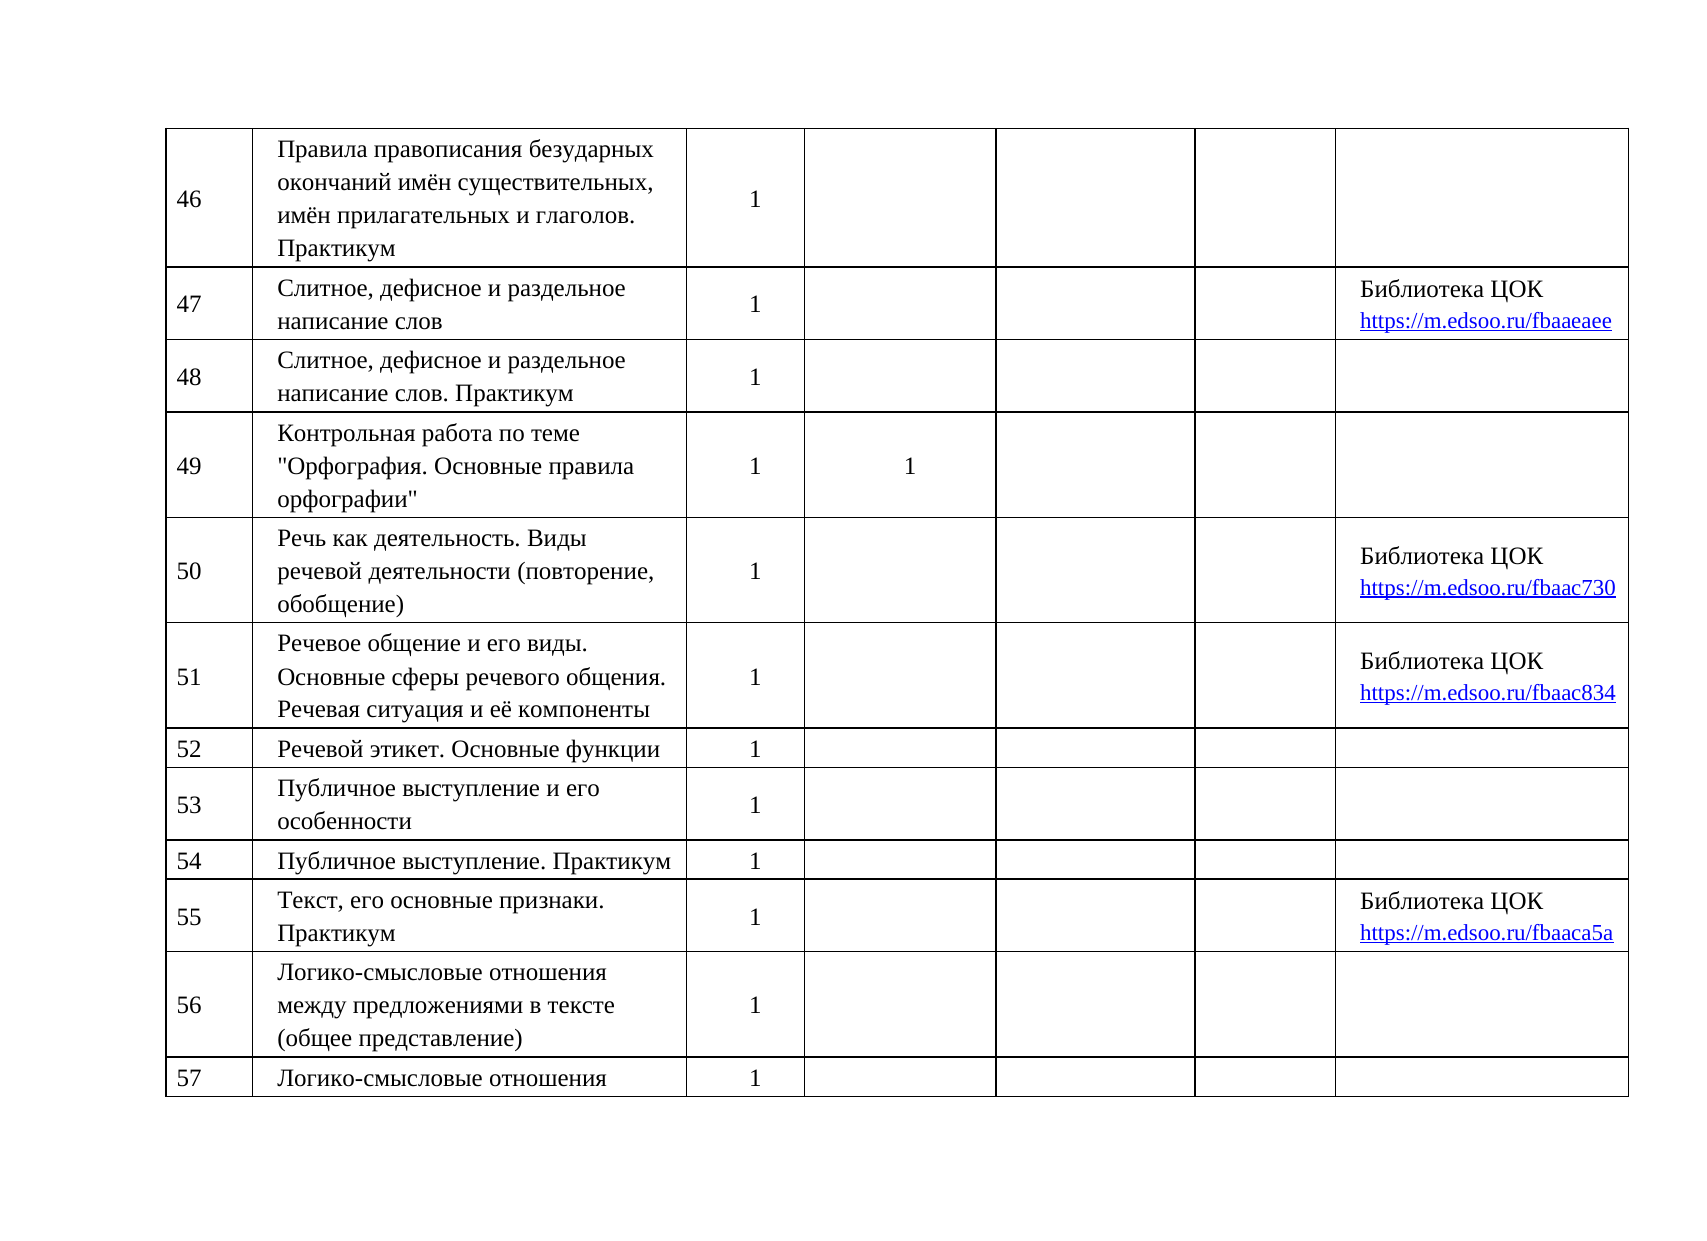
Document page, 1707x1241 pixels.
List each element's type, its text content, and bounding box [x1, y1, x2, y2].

table_cell [1196, 952, 1335, 1056]
table_cell [1336, 129, 1628, 266]
table_cell Речь как деятельность. Виды речевой деятельности (повторение, обобщение) [253, 518, 686, 622]
table_cell [997, 518, 1194, 622]
table_cell Логико-смысловые отношения между предложениями в тексте (общее представление) [253, 952, 686, 1056]
table_cell [1196, 129, 1335, 266]
table_cell 1 [687, 623, 804, 727]
table_cell [805, 268, 995, 338]
table_cell Библиотека ЦОК https://m.edsoo.ru/fbaaca5a [1336, 880, 1628, 951]
table_cell [805, 729, 995, 767]
table_cell [805, 518, 995, 622]
table_cell 48 [167, 340, 252, 411]
table_cell 55 [167, 880, 252, 951]
table_cell Библиотека ЦОК https://m.edsoo.ru/fbaac730 [1336, 518, 1628, 622]
table_cell 1 [687, 729, 804, 767]
table_cell [997, 413, 1194, 516]
table_cell [805, 129, 995, 266]
table_cell [805, 1058, 995, 1096]
table_cell [805, 880, 995, 951]
table_cell [1196, 518, 1335, 622]
table_cell [805, 841, 995, 878]
table_cell [997, 129, 1194, 266]
table_cell 56 [167, 952, 252, 1056]
table_cell 1 [687, 413, 804, 516]
table_cell 50 [167, 518, 252, 622]
table_cell 51 [167, 623, 252, 727]
table_cell 49 [167, 413, 252, 516]
table_cell 1 [687, 880, 804, 951]
table_cell Контрольная работа по теме "Орфография. Основные правила орфографии" [253, 413, 686, 516]
table_cell [1336, 768, 1628, 839]
table_cell 1 [687, 129, 804, 266]
table_cell [997, 952, 1194, 1056]
table_cell Слитное, дефисное и раздельное написание слов. Практикум [253, 340, 686, 411]
table_cell [805, 340, 995, 411]
table_cell [1196, 729, 1335, 767]
table_cell [1196, 340, 1335, 411]
table_cell 54 [167, 841, 252, 878]
table_cell Правила правописания безударных окончаний имён существительных, имён прилагательных и глаголов. Практикум [253, 129, 686, 266]
table_cell [997, 1058, 1194, 1096]
table_cell 53 [167, 768, 252, 839]
table_cell Публичное выступление. Практикум [253, 841, 686, 878]
table_cell [997, 729, 1194, 767]
table_cell [1196, 841, 1335, 878]
table_cell 1 [687, 1058, 804, 1096]
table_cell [253, 1058, 686, 1096]
table_cell 1 [687, 340, 804, 411]
table_cell [1196, 768, 1335, 839]
table_cell Речевой этикет. Основные функции [253, 729, 686, 767]
table_cell Библиотека ЦОК https://m.edsoo.ru/fbaaeaee [1336, 268, 1628, 338]
table_cell [805, 623, 995, 727]
table_cell 1 [687, 952, 804, 1056]
table_cell [1336, 413, 1628, 516]
table_cell Речевое общение и его виды. Основные сферы речевого общения. Речевая ситуация и её компоненты [253, 623, 686, 727]
table_cell 1 [687, 841, 804, 878]
table_cell Библиотека ЦОК https://m.edsoo.ru/fbaac834 [1336, 623, 1628, 727]
table_cell [997, 340, 1194, 411]
table_cell [997, 841, 1194, 878]
table_cell 1 [687, 518, 804, 622]
table_cell [1336, 729, 1628, 767]
table_cell 47 [167, 268, 252, 338]
table_cell [1336, 1058, 1628, 1096]
table_cell 52 [167, 729, 252, 767]
table_cell [1336, 952, 1628, 1056]
table_cell 46 [167, 129, 252, 266]
table_cell 57 [167, 1058, 252, 1096]
table_cell [1336, 340, 1628, 411]
table_cell [997, 268, 1194, 338]
table_cell [1196, 268, 1335, 338]
table_cell [1196, 880, 1335, 951]
table_cell [1196, 623, 1335, 727]
table_cell [1196, 413, 1335, 516]
table_cell [805, 768, 995, 839]
table_cell [1196, 1058, 1335, 1096]
table_cell 1 [687, 268, 804, 338]
table_cell Текст, его основные признаки. Практикум [253, 880, 686, 951]
table_cell 1 [805, 413, 995, 516]
table_cell Слитное, дефисное и раздельное написание слов [253, 268, 686, 338]
table_cell [997, 880, 1194, 951]
table_cell [1336, 841, 1628, 878]
table_cell [997, 623, 1194, 727]
table_cell Публичное выступление и его особенности [253, 768, 686, 839]
table_cell [997, 768, 1194, 839]
table_cell 1 [687, 768, 804, 839]
table_cell [805, 952, 995, 1056]
